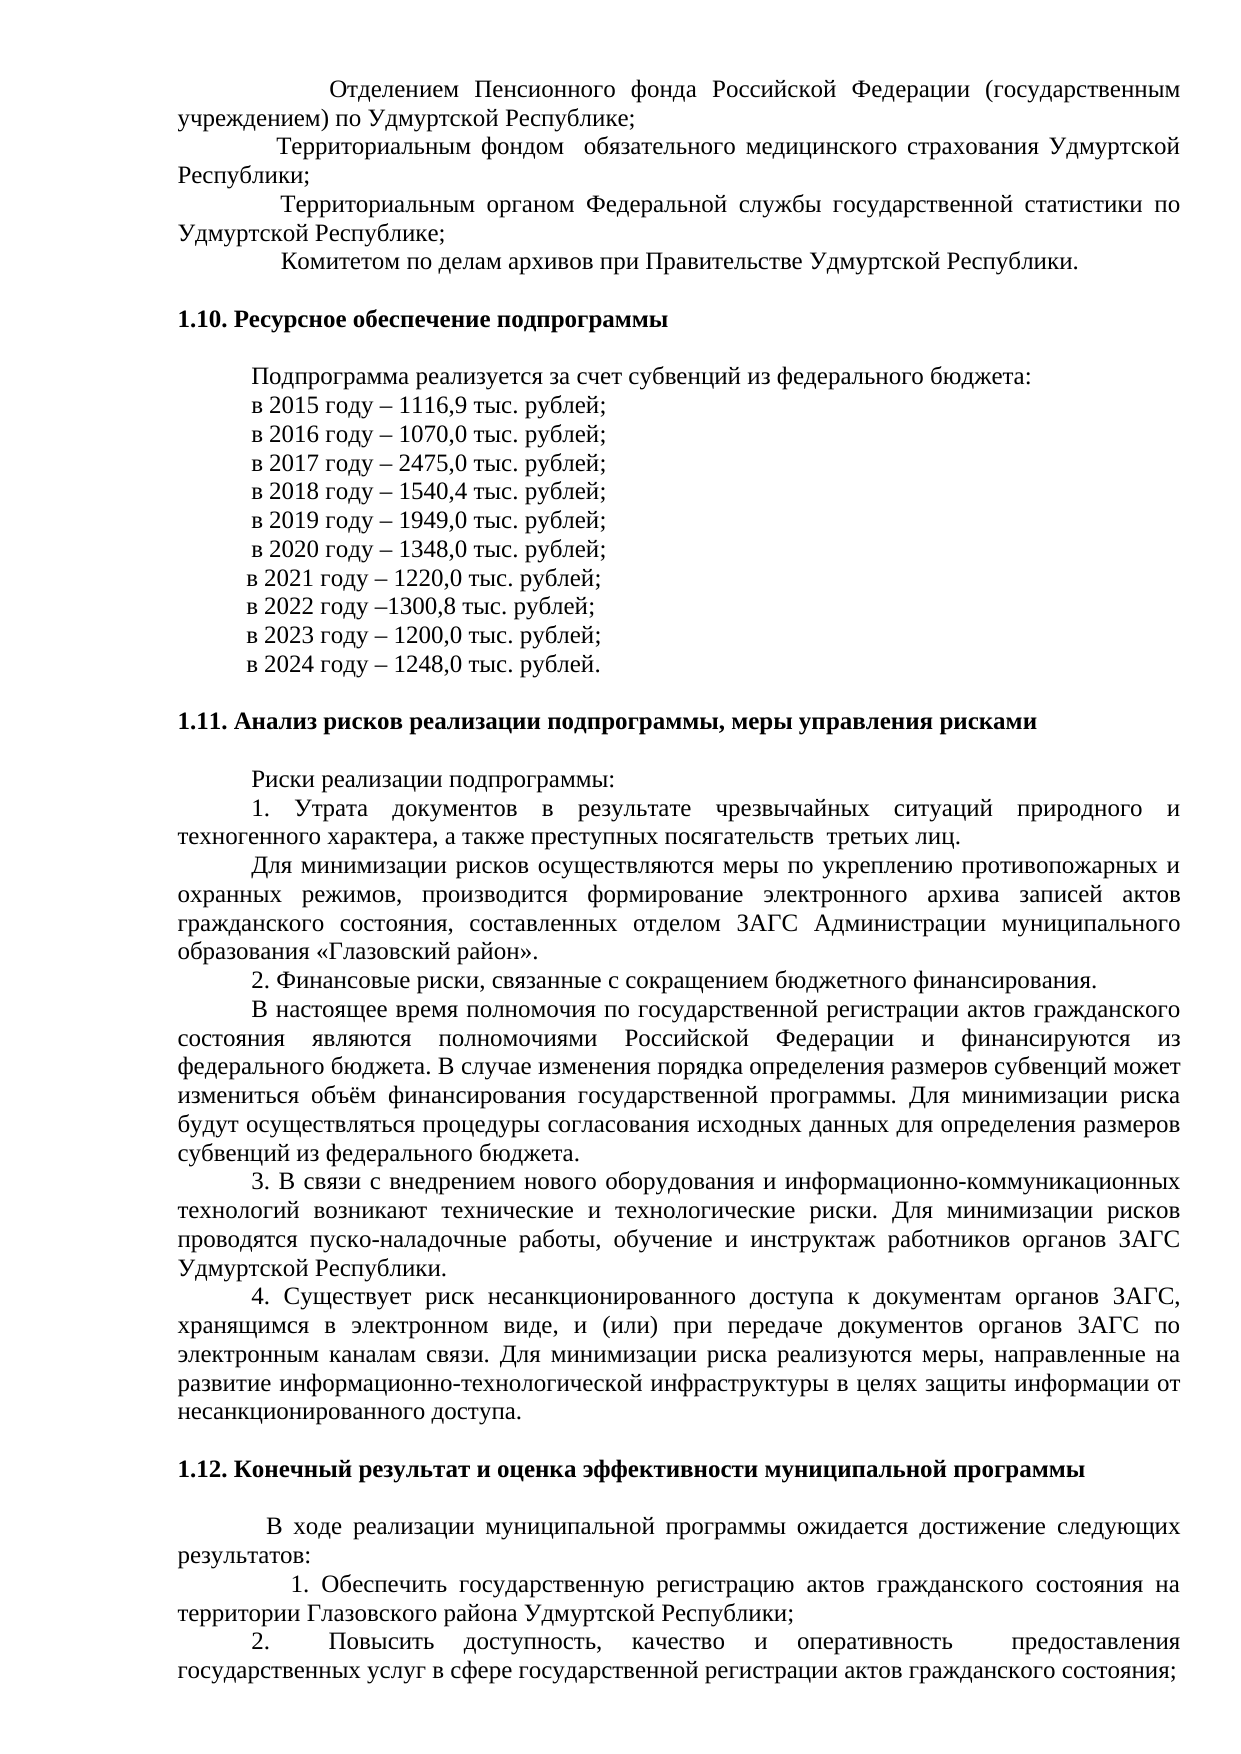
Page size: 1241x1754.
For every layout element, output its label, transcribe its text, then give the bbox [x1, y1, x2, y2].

text Для минимизации рисков осуществляются меры по укреплению противопожарных и охранных режимов, производится формирование электронного архива записей актов гражданского состояния, составленных отделом ЗАГС Администрации муниципального образования «Глазовский район». [177, 850, 1181, 965]
text Комитетом по делам архивов при Правительстве Удмуртской Республики. [177, 246, 1181, 275]
text в 2023 году – 1200,0 тыс. рублей; [177, 620, 1181, 649]
text Территориальным фондом обязательного медицинского страхования Удмуртской Республики; [177, 131, 1181, 189]
text 3. В связи с внедрением нового оборудования и информационно-коммуникационных технологий возникают технические и технологические риски. Для минимизации рисков проводятся пуско-наладочные работы, обучение и инструктаж работников органов ЗАГС Удмуртской Республики. [177, 1166, 1181, 1281]
text Подпрограмма реализуется за счет субвенций из федерального бюджета: [177, 361, 1181, 390]
text Риски реализации подпрограммы: [177, 764, 1181, 793]
text в 2017 году – 2475,0 тыс. рублей; [177, 448, 1181, 476]
text в 2019 году – 1949,0 тыс. рублей; [177, 505, 1181, 534]
text 2. Финансовые риски, связанные с сокращением бюджетного финансирования. [177, 965, 1181, 994]
text 2. Повысить доступность, качество и оперативность предоставления государственных услуг в сфере государственной регистрации актов гражданского состояния; [177, 1626, 1181, 1684]
text в 2016 году – 1070,0 тыс. рублей; [177, 419, 1181, 448]
text 1. Обеспечить государственную регистрацию актов гражданского состояния на территории Глазовского района Удмуртской Республики; [177, 1569, 1181, 1626]
text в 2022 году –1300,8 тыс. рублей; [177, 591, 1181, 620]
text в 2015 году – 1116,9 тыс. рублей; [177, 390, 1181, 419]
text В настоящее время полномочия по государственной регистрации актов гражданского состояния являются полномочиями Российской Федерации и финансируются из федерального бюджета. В случае изменения порядка определения размеров субвенций может измениться объём финансирования государственной программы. Для минимизации риска будут осуществляться процедуры согласования исходных данных для определения размеров субвенций из федерального бюджета. [177, 994, 1181, 1166]
text в 2020 году – 1348,0 тыс. рублей; [177, 534, 1181, 563]
text 4. Существует риск несанкционированного доступа к документам органов ЗАГС, хранящимся в электронном виде, и (или) при передаче документов органов ЗАГС по электронным каналам связи. Для минимизации риска реализуются меры, направленные на развитие информационно-технологической инфраструктуры в целях защиты информации от несанкционированного доступа. [177, 1281, 1181, 1425]
text в 2018 году – 1540,4 тыс. рублей; [177, 476, 1181, 505]
text в 2024 году – 1248,0 тыс. рублей. [177, 649, 1181, 678]
text 1.11. Анализ рисков реализации подпрограммы, меры управления рисками [177, 706, 1181, 735]
text 1. Утрата документов в результате чрезвычайных ситуаций природного и техногенного характера, а также преступных посягательств третьих лиц. [177, 793, 1181, 850]
text Территориальным органом Федеральной службы государственной статистики по Удмуртской Республике; [177, 189, 1181, 246]
text 1.10. Ресурсное обеспечение подпрограммы [177, 304, 1181, 333]
text В ходе реализации муниципальной программы ожидается достижение следующих результатов: [177, 1511, 1181, 1569]
text 1.12. Конечный результат и оценка эффективности муниципальной программы [177, 1454, 1181, 1483]
text в 2021 году – 1220,0 тыс. рублей; [177, 563, 1181, 591]
text Отделением Пенсионного фонда Российской Федерации (государственным учреждением) по Удмуртской Республике; [177, 74, 1181, 131]
